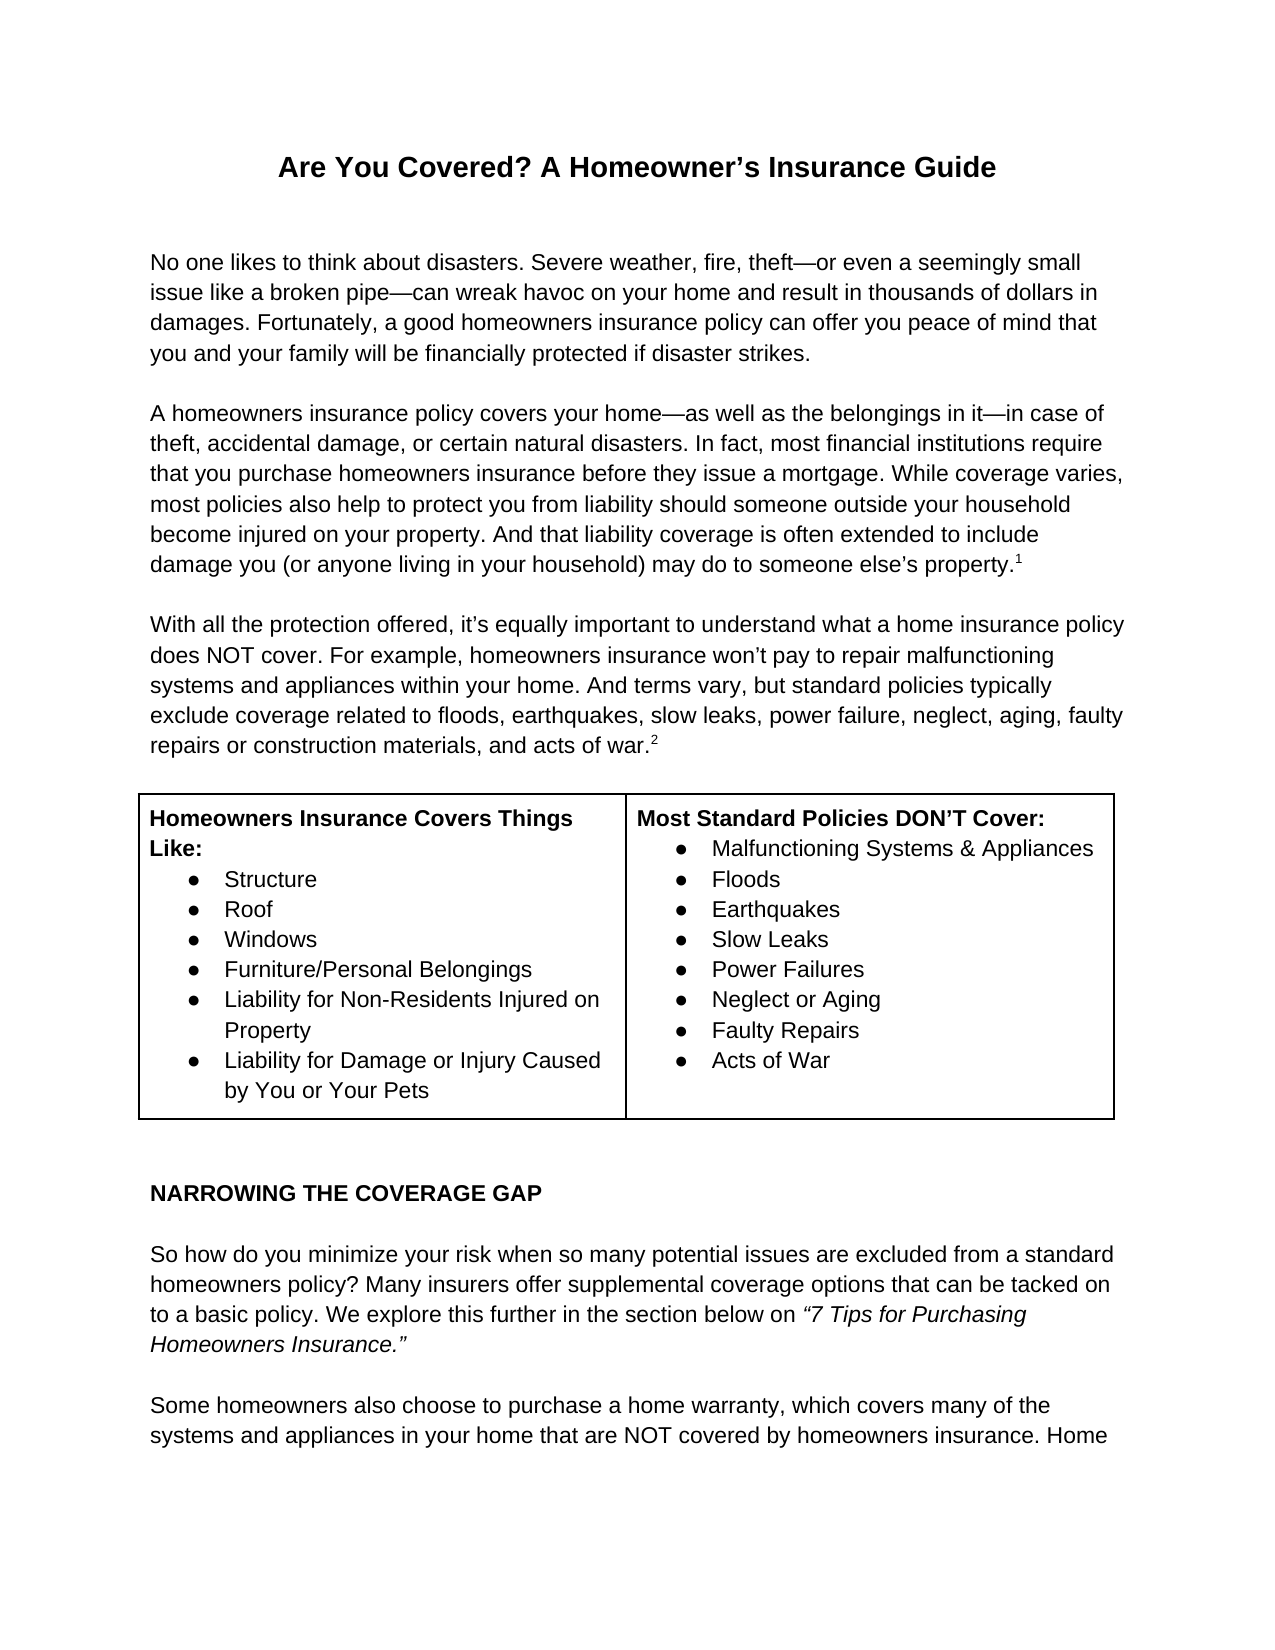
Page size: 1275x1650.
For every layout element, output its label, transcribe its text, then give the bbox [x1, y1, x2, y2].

text No one likes to think about disasters. Severe weather, fire, theft—or even a seemingly small issue like a broken pipe—can wreak havoc on your home and result in thousands of dollars in damages. Fortunately, a good homeowners insurance policy can offer you peace of mind that you and your family will be financially protected if disaster strikes. [150, 249, 1125, 366]
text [150, 1392, 1125, 1448]
text Are You Covered? A Homeowner’s Insurance Guide [150, 150, 1125, 183]
text A homeowners insurance policy covers your home—as well as the belongings in it—in case of theft, accidental damage, or certain natural disasters. In fact, most financial institutions require that you purchase homeowners insurance before they issue a mortgage. While coverage varies, most policies also help to protect you from liability should someone outside your household become injured on your property. And that liability coverage is often extended to include damage you (or anyone living in your household) may do to someone else’s property.1 [150, 400, 1125, 577]
table_header Most Standard Policies DON’T Cover: Malfunctioning Systems & Appliances Floods Earthquakes Slow Leaks Power Failures Neglect or Aging Faulty Repairs Acts of War [627, 795, 1113, 1118]
text So how do you minimize your risk when so many potential issues are excluded from a standard homeowners policy? Many insurers offer supplemental coverage options that can be tacked on to a basic policy. We explore this further in the section below on “7 Tips for Purchasing Homeowners Insurance.” [150, 1241, 1125, 1358]
text With all the protection offered, it’s equally important to understand what a home insurance policy does NOT cover. For example, homeowners insurance won’t pay to repair malfunctioning systems and appliances within your home. And terms vary, but standard policies typically exclude coverage related to floods, earthquakes, slow leaks, power failure, neglect, aging, faulty repairs or construction materials, and acts of war.2 [150, 611, 1125, 759]
table_header Homeowners Insurance Covers Things Like: Structure Roof Windows Furniture/Personal Belongings Liability for Non-Residents Injured on Property Liability for Damage or Injury Caused by You or Your Pets [140, 795, 625, 1118]
text NARROWING THE COVERAGE GAP [150, 1180, 1125, 1207]
